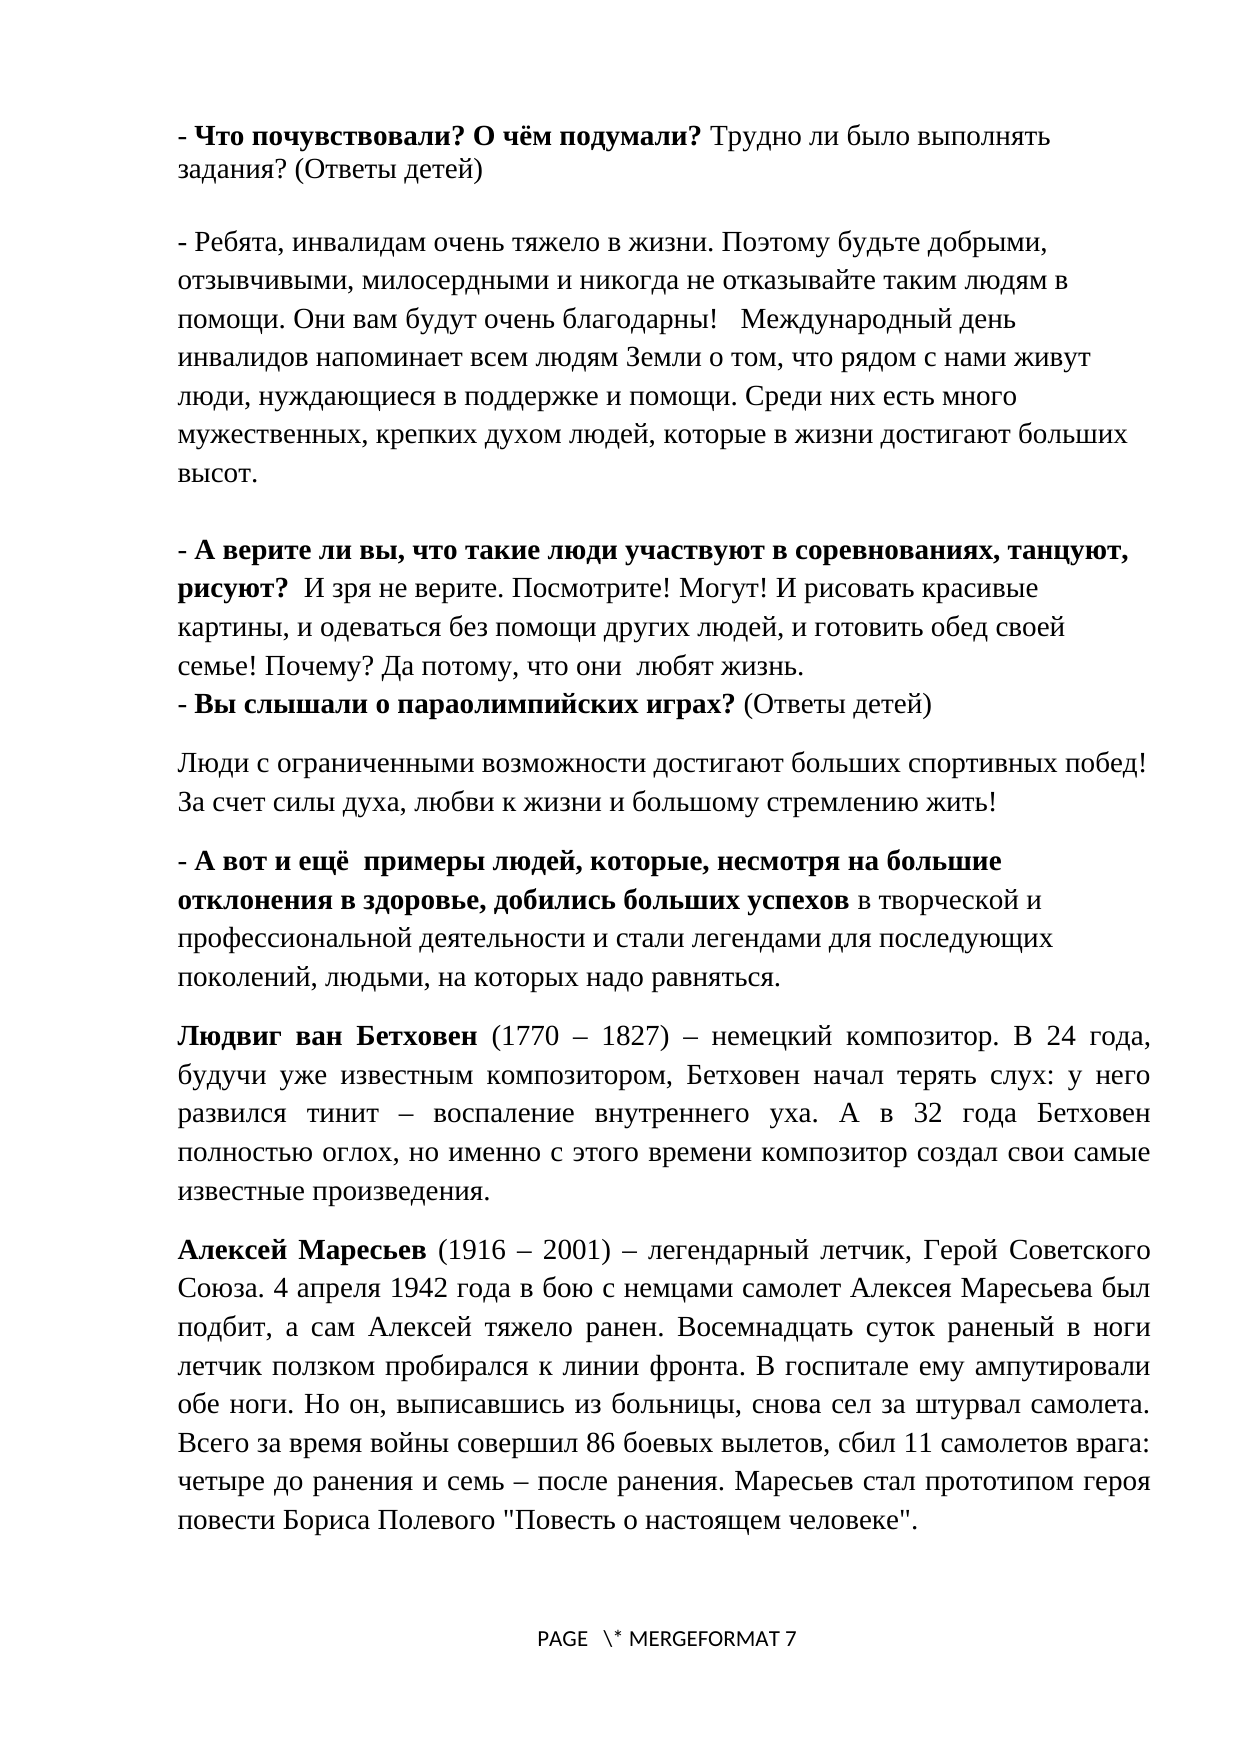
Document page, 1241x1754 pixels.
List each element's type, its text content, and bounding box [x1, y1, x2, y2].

text - Вы слышали о параолимпийских играх? (Ответы детей) [177, 686, 1152, 720]
text - Что почувствовали? О чём подумали? Трудно ли было выполнять задания? (Ответы детей) [177, 118, 1152, 185]
text - А вот и ещё примеры людей, которые, несмотря на большие отклонения в здоровье, добились больших успехов в творческой и профессиональной деятельности и стали легендами для последующих поколений, людьми, на которых надо равняться. [177, 843, 1152, 993]
text Люди с ограниченными возможности достигают больших спортивных побед! За счет силы духа, любви к жизни и большому стремлению жить! [177, 746, 1152, 818]
text Алексей Маресьев (1916 – 2001) – легендарный летчик, Герой Советского Союза. 4 апреля 1942 года в бою с немцами самолет Алексея Маресьева был подбит, а сам Алексей тяжело ранен. Восемнадцать суток раненый в ноги летчик ползком пробирался к линии фронта. В госпитале ему ампутировали обе ноги. Но он, выписавшись из больницы, снова сел за штурвал самолета. Всего за время войны совершил 86 боевых вылетов, сбил 11 самолетов врага: четыре до ранения и семь – после ранения. Маресьев стал прототипом героя повести Бориса Полевого "Повесть о настоящем человеке". [177, 1232, 1152, 1535]
text Людвиг ван Бетховен (1770 – 1827) – немецкий композитор. В 24 года, будучи уже известным композитором, Бетховен начал терять слух: у него развился тинит – воспаление внутреннего уха. А в 32 года Бетховен полностью оглох, но именно с этого времени композитор создал свои самые известные произведения. [177, 1018, 1152, 1206]
text - А верите ли вы, что такие люди участвуют в соревнованиях, танцуют, рисуют? И зря не верите. Посмотрите! Могут! И рисовать красивые картины, и одеваться без помощи других людей, и готовить обед своей семье! Почему? Да потому, что они любят жизнь. [177, 532, 1152, 681]
text - Ребята, инвалидам очень тяжело в жизни. Поэтому будьте добрыми, отзывчивыми, милосердными и никогда не отказывайте таким людям в помощи. Они вам будут очень благодарны! Международный день инвалидов напоминает всем людям Земли о том, что рядом с нами живут люди, нуждающиеся в поддержке и помощи. Среди них есть много мужественных, крепких духом людей, которые в жизни достигают больших высот. [177, 224, 1152, 488]
